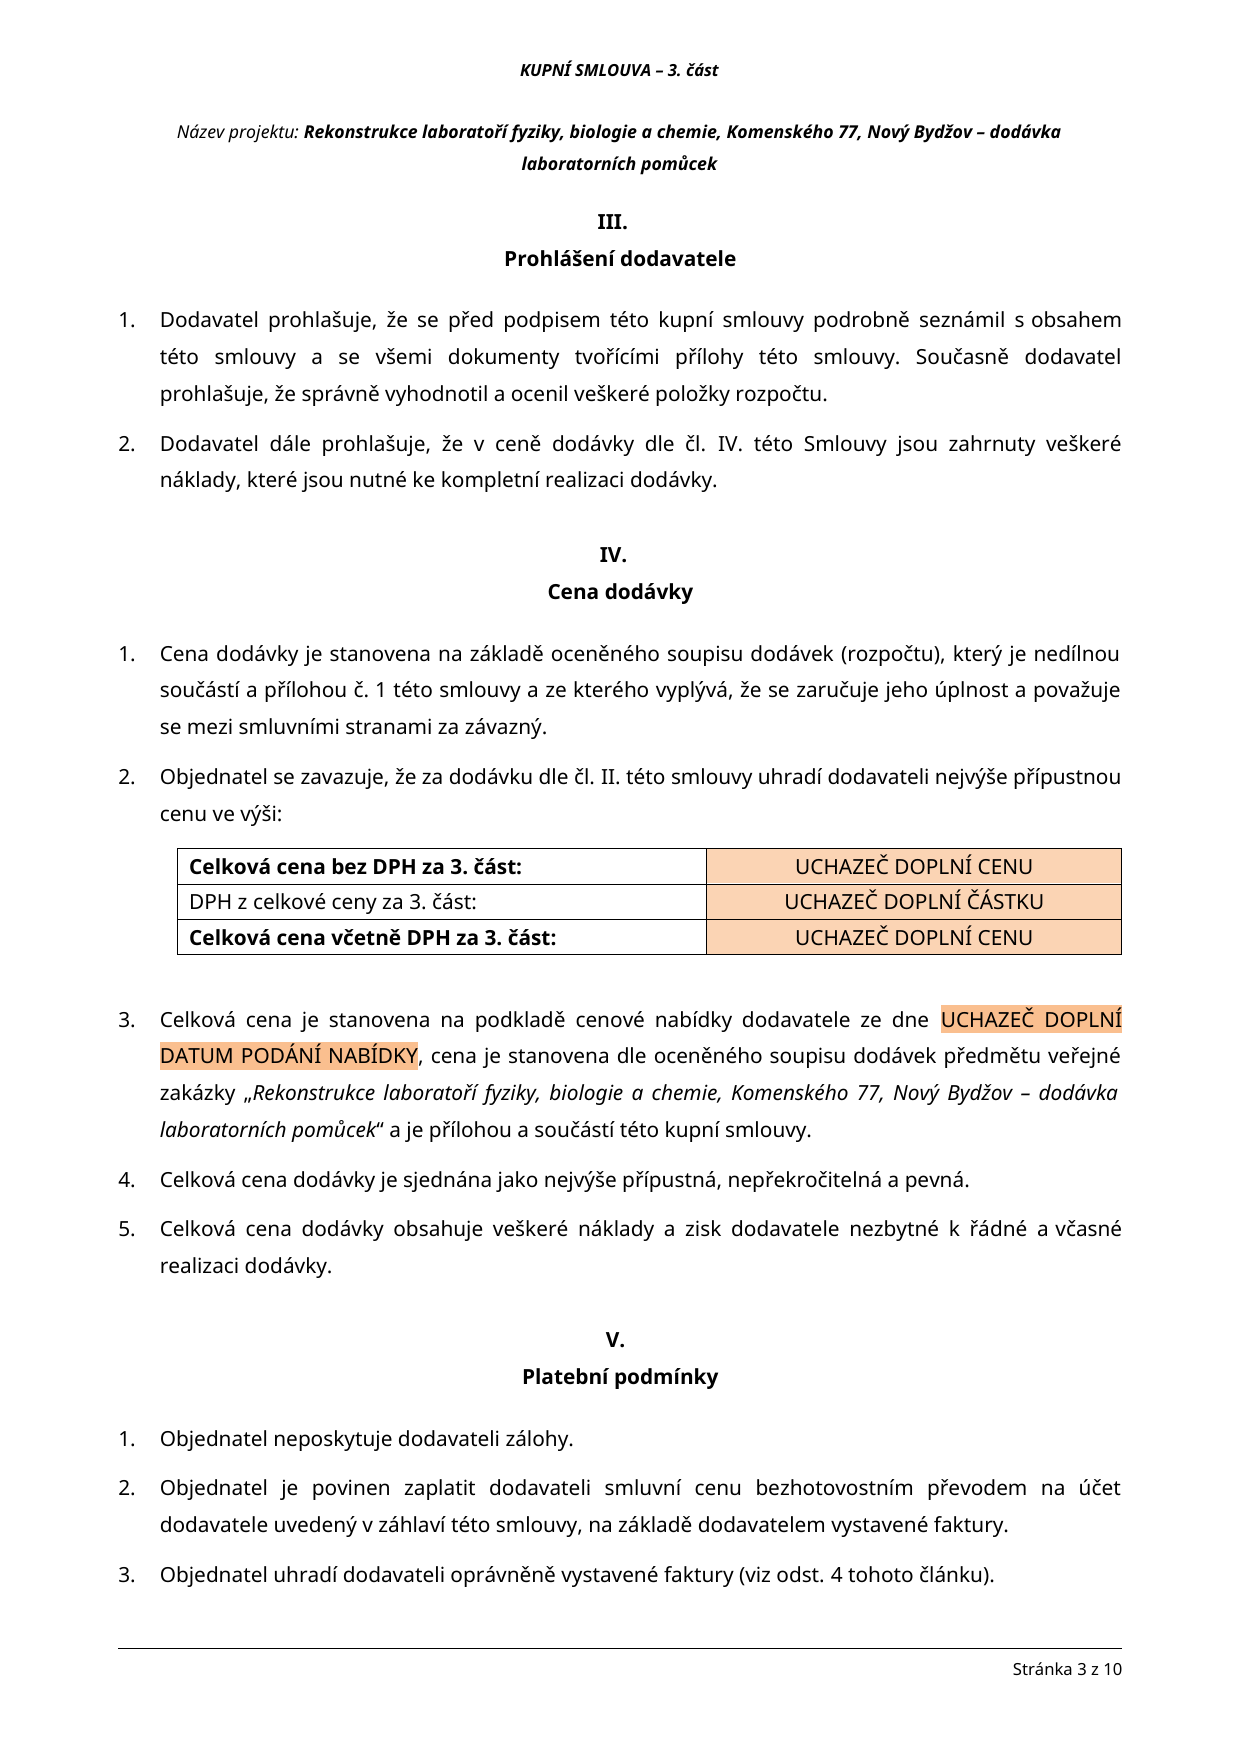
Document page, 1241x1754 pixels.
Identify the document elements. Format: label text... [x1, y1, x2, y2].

text Celková cena dodávky obsahuje veškeré náklady a zisk dodavatele nezbytné k řádné a včasné realizaci dodávky. [118, 1214, 1122, 1279]
text Objednatel se zavazuje, že za dodávku dle čl. II. této smlouvy uhradí dodavateli nejvýše přípustnou cenu ve výši: [118, 762, 1122, 827]
text Prohlášení dodavatele [118, 244, 1122, 272]
text Celková cena dodávky je sjednána jako nejvýše přípustná, nepřekročitelná a pevná. [118, 1165, 1122, 1193]
table_cell Celková cena včetně DPH za 3. část: [178, 920, 706, 954]
text Objednatel uhradí dodavateli oprávněně vystavené faktury (viz odst. 4 tohoto článku). [118, 1560, 1122, 1588]
text Dodavatel prohlašuje, že se před podpisem této kupní smlouvy podrobně seznámil s obsahem této smlouvy a se všemi dokumenty tvořícími přílohy této smlouvy. Současně dodavatel prohlašuje, že správně vyhodnotil a ocenil veškeré položky rozpočtu. [118, 306, 1122, 408]
text Cena dodávky je stanovena na základě oceněného soupisu dodávek (rozpočtu), který je nedílnou součástí a přílohou č. 1 této smlouvy a ze kterého vyplývá, že se zaručuje jeho úplnost a považuje se mezi smluvními stranami za závazný. [118, 639, 1122, 741]
text Platební podmínky [118, 1362, 1122, 1391]
table_cell UCHAZEČ DOPLNÍ CENU [707, 920, 1121, 954]
text Objednatel neposkytuje dodavateli zálohy. [118, 1424, 1122, 1452]
table_header Celková cena bez DPH za 3. část: [178, 849, 706, 883]
table_cell DPH z celkové ceny za 3. část: [178, 885, 706, 919]
text Celková cena je stanovena na podkladě cenové nabídky dodavatele ze dne UCHAZEČ DOPLNÍ DATUM PODÁNÍ NABÍDKY, cena je stanovena dle oceněného soupisu dodávek předmětu veřejné zakázky „Rekonstrukce laboratoří fyziky, biologie a chemie, Komenského 77, Nový Bydžov – dodávka laboratorních pomůcek“ a je přílohou a součástí této kupní smlouvy. [118, 1005, 1122, 1144]
table_cell UCHAZEČ DOPLNÍ ČÁSTKU [707, 885, 1121, 919]
text Dodavatel dále prohlašuje, že v ceně dodávky dle čl. IV. této Smlouvy jsou zahrnuty veškeré náklady, které jsou nutné ke kompletní realizaci dodávky. [118, 429, 1122, 494]
text Cena dodávky [118, 577, 1122, 605]
table_header UCHAZEČ DOPLNÍ CENU [707, 849, 1121, 883]
text Objednatel je povinen zaplatit dodavateli smluvní cenu bezhotovostním převodem na účet dodavatele uvedený v záhlaví této smlouvy, na základě dodavatelem vystavené faktury. [118, 1473, 1122, 1539]
